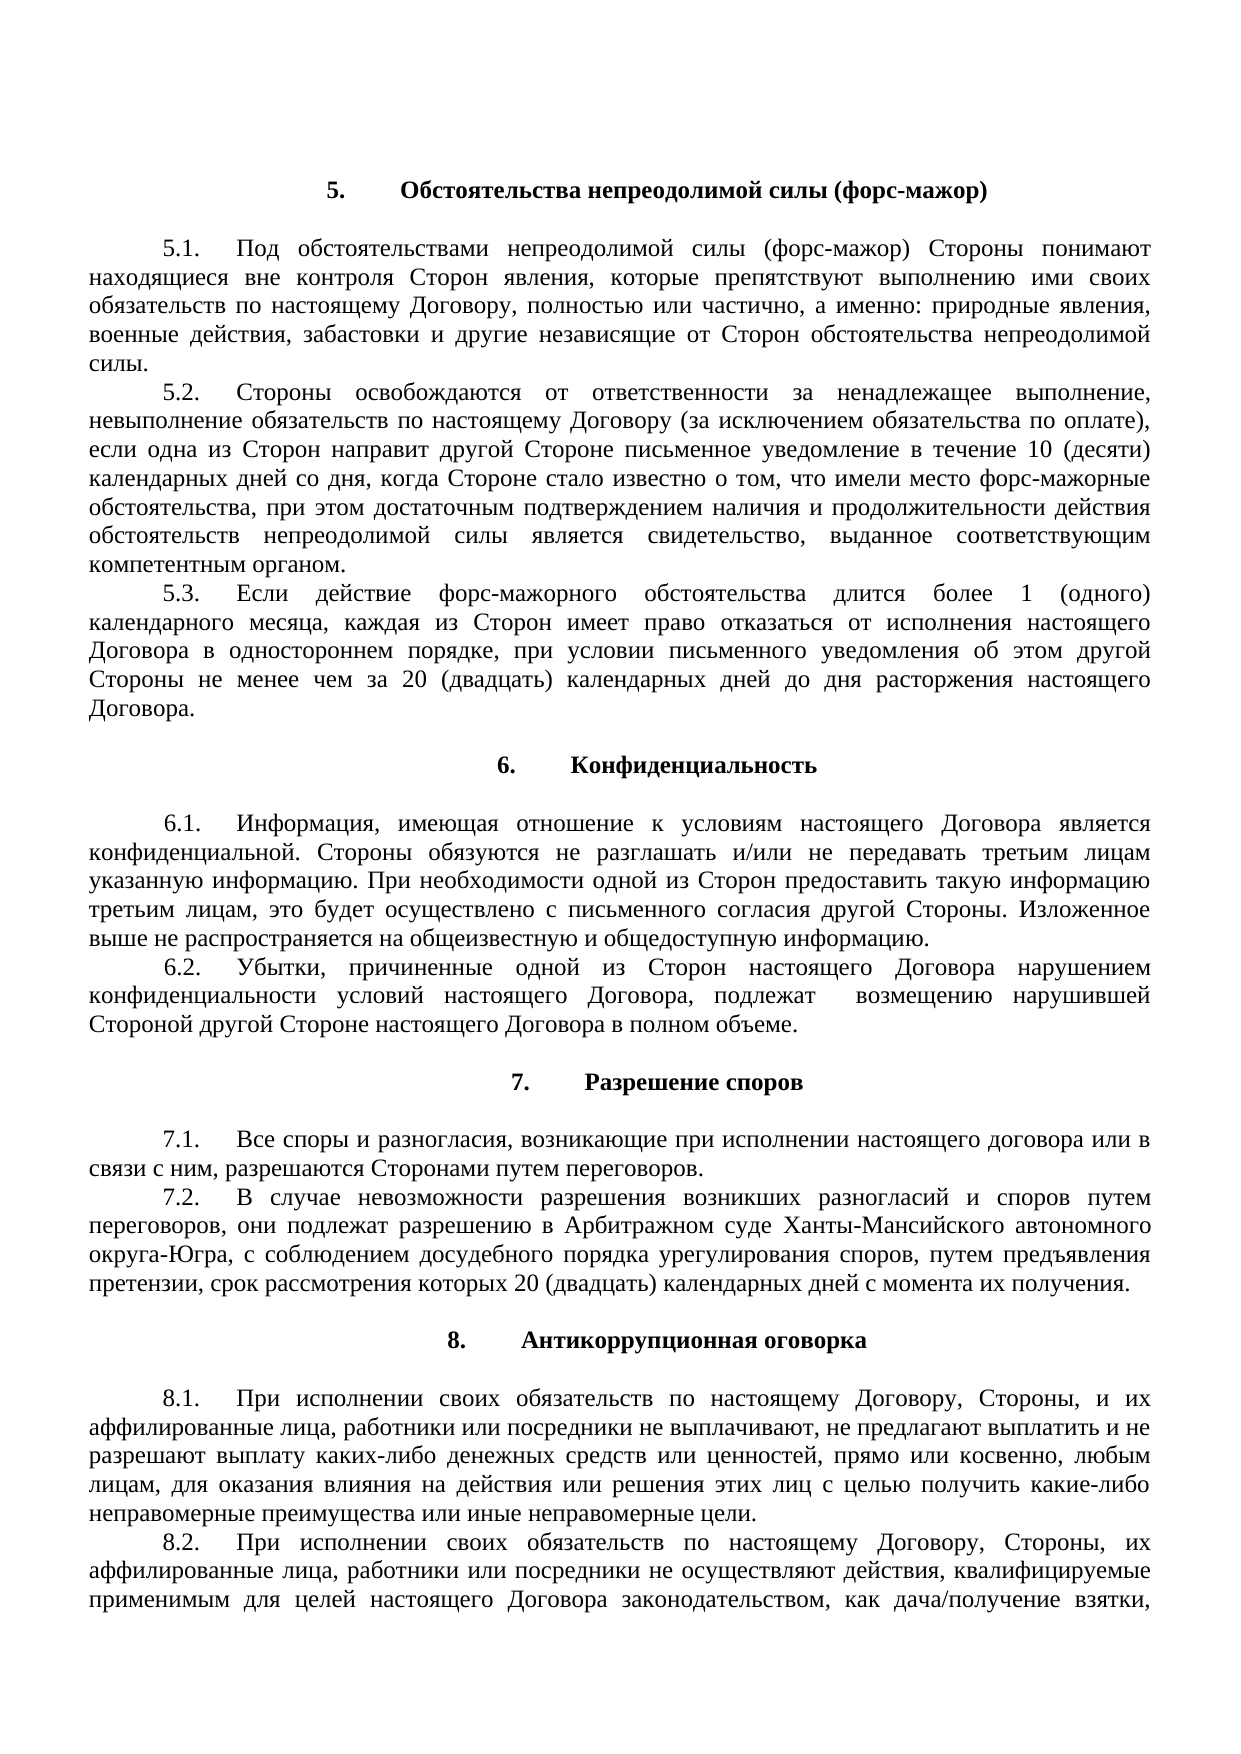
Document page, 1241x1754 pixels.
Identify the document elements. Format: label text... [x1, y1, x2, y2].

list В случае невозможности разрешения возникших разногласий и споров путем переговоров, они подлежат разрешению в Арбитражном суде Ханты-Мансийского автономного округа-Югра, с соблюдением досудебного порядка урегулирования споров, путем предъявления претензии, срок рассмотрения которых 20 (двадцать) календарных дней с момента их получения. [89, 1182, 1152, 1297]
list Конфиденциальность [89, 751, 1152, 779]
list Убытки, причиненные одной из Сторон настоящего Договора нарушением конфиденциальности условий настоящего Договора, подлежат возмещению нарушившей Стороной другой Стороне настоящего Договора в полном объеме. [89, 952, 1152, 1038]
list Разрешение споров [89, 1067, 1152, 1096]
list Информация, имеющая отношение к условиям настоящего Договора является конфиденциальной. Стороны обязуются не разглашать и/или не передавать третьим лицам указанную информацию. При необходимости одной из Сторон предоставить такую информацию третьим лицам, это будет осуществлено с письменного согласия другой Стороны. Изложенное выше не распространяется на общеизвестную и общедоступную информацию. [89, 808, 1152, 952]
list Если действие форс-мажорного обстоятельства длится более 1 (одного) календарного месяца, каждая из Сторон имеет право отказаться от исполнения настоящего Договора в одностороннем порядке, при условии письменного уведомления об этом другой Стороны не менее чем за 20 (двадцать) календарных дней до дня расторжения настоящего Договора. [89, 578, 1152, 722]
list При исполнении своих обязательств по настоящему Договору, Стороны, и их аффилированные лица, работники или посредники не выплачивают, не предлагают выплатить и не разрешают выплату каких-либо денежных средств или ценностей, прямо или косвенно, любым лицам, для оказания влияния на действия или решения этих лиц с целью получить какие-либо неправомерные преимущества или иные неправомерные цели. [89, 1383, 1152, 1527]
list Все споры и разногласия, возникающие при исполнении настоящего договора или в связи с ним, разрешаются Сторонами путем переговоров. [89, 1124, 1152, 1182]
list Под обстоятельствами непреодолимой силы (форс-мажор) Стороны понимают находящиеся вне контроля Сторон явления, которые препятствуют выполнению ими своих обязательств по настоящему Договору, полностью или частично, а именно: природные явления, военные действия, забастовки и другие независящие от Сторон обстоятельства непреодолимой силы. [89, 233, 1152, 377]
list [89, 1527, 1152, 1613]
list Антикоррупционная оговорка [89, 1326, 1152, 1354]
list Стороны освобождаются от ответственности за ненадлежащее выполнение, невыполнение обязательств по настоящему Договору (за исключением обязательства по оплате), если одна из Сторон направит другой Стороне письменное уведомление в течение 10 (десяти) календарных дней со дня, когда Стороне стало известно о том, что имели место форс-мажорные обстоятельства, при этом достаточным подтверждением наличия и продолжительности действия обстоятельств непреодолимой силы является свидетельство, выданное соответствующим компетентным органом. [89, 377, 1152, 578]
list Обстоятельства непреодолимой силы (форс-мажор) [89, 176, 1152, 204]
